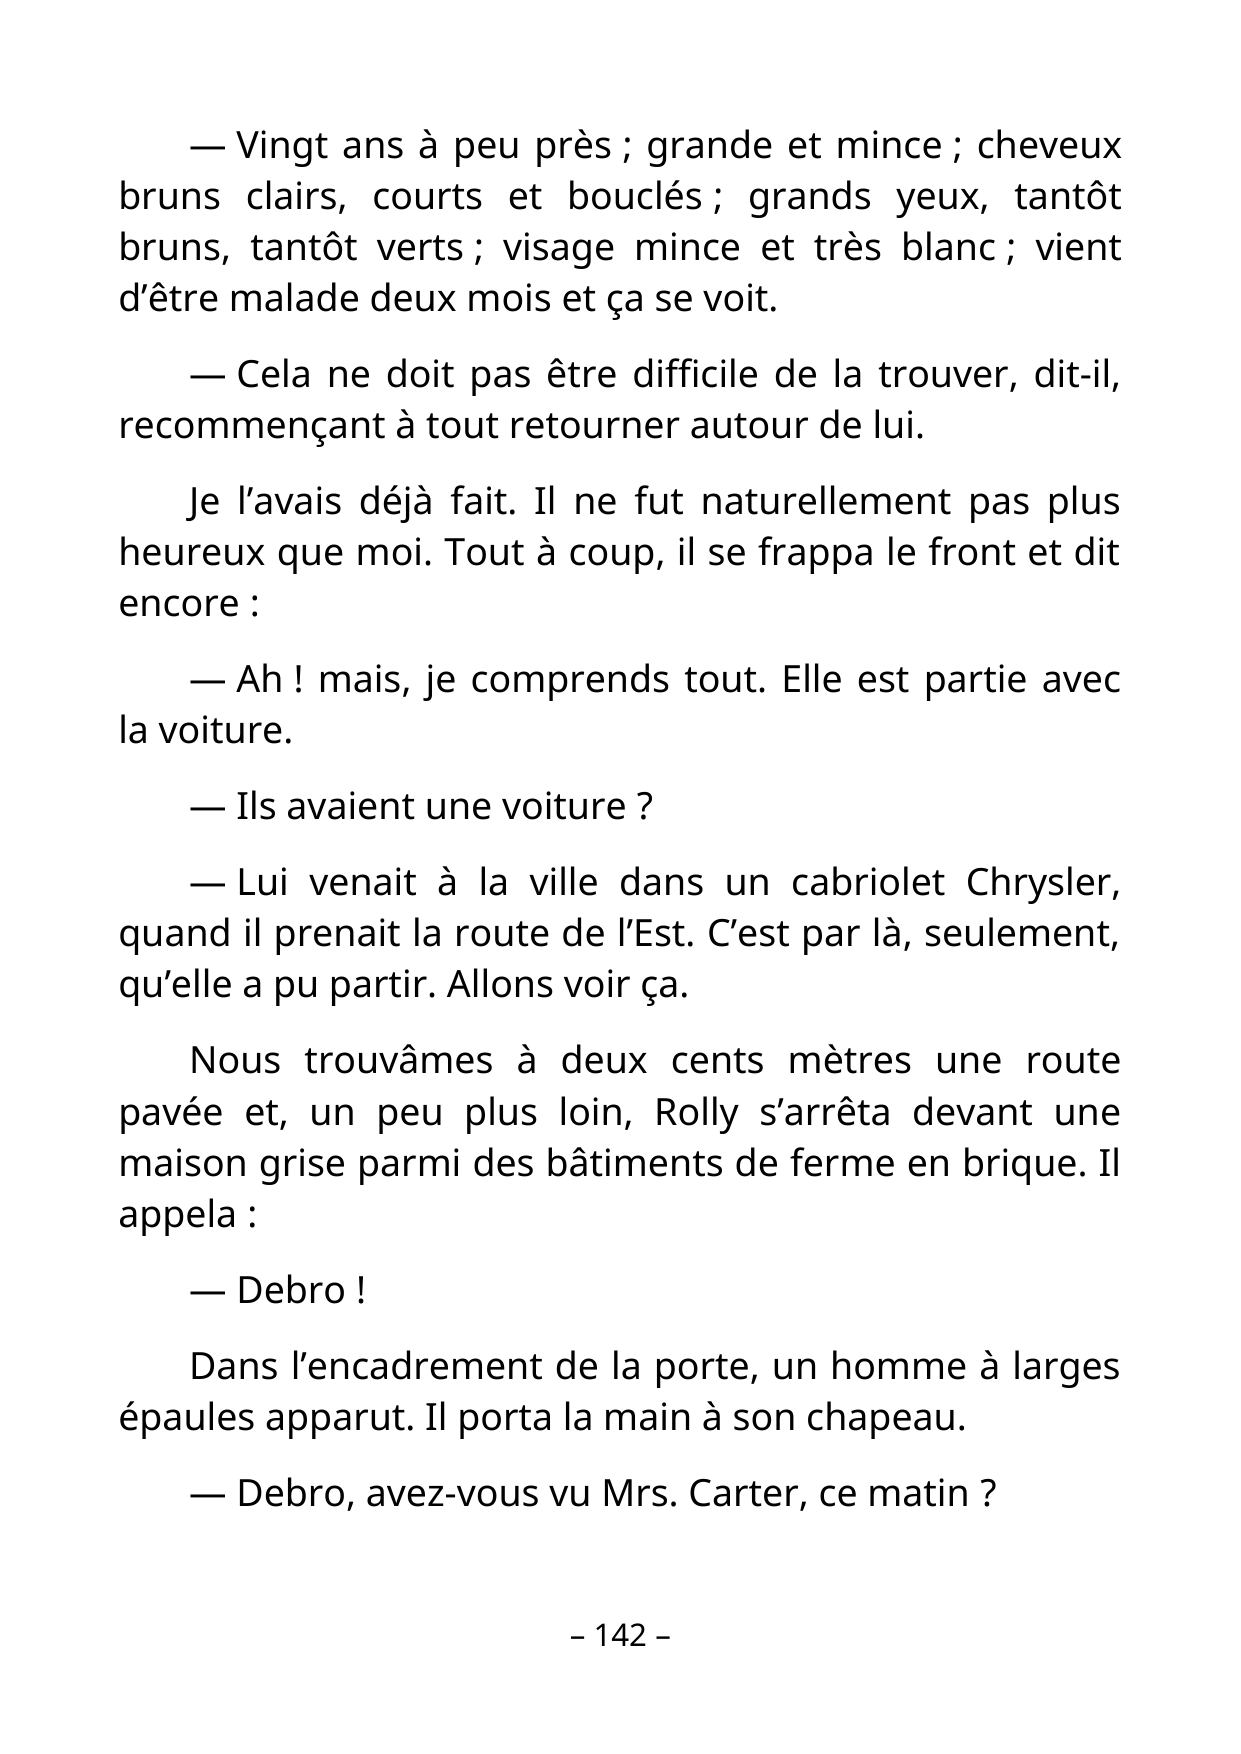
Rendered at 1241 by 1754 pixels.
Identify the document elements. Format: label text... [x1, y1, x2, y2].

text — Cela ne doit pas être difficile de la trouver, dit-il, recommençant à tout retourner autour de lui. [118, 347, 1122, 449]
text Je l’avais déjà fait. Il ne fut naturellement pas plus heureux que moi. Tout à coup, il se frappa le front et dit encore : [118, 474, 1122, 627]
text — Debro, avez-vous vu Mrs. Carter, ce matin ? [118, 1466, 1122, 1517]
text — Lui venait à la ville dans un cabriolet Chrysler, quand il prenait la route de l’Est. C’est par là, seulement, qu’elle a pu partir. Allons voir ça. [118, 856, 1122, 1009]
text Nous trouvâmes à deux cents mètres une route pavée et, un peu plus loin, Rolly s’arrêta devant une maison grise parmi des bâtiments de ferme en brique. Il appela : [118, 1034, 1122, 1238]
text Dans l’encadrement de la porte, un homme à larges épaules apparut. Il porta la main à son chapeau. [118, 1339, 1122, 1441]
text — Ils avaient une voiture ? [118, 779, 1122, 831]
text — Debro ! [118, 1263, 1122, 1314]
text — Vingt ans à peu près ; grande et mince ; cheveux bruns clairs, courts et bouclés ; grands yeux, tantôt bruns, tantôt verts ; visage mince et très blanc ; vient d’être malade deux mois et ça se voit. [118, 118, 1122, 322]
text — Ah ! mais, je comprends tout. Elle est partie avec la voiture. [118, 652, 1122, 754]
